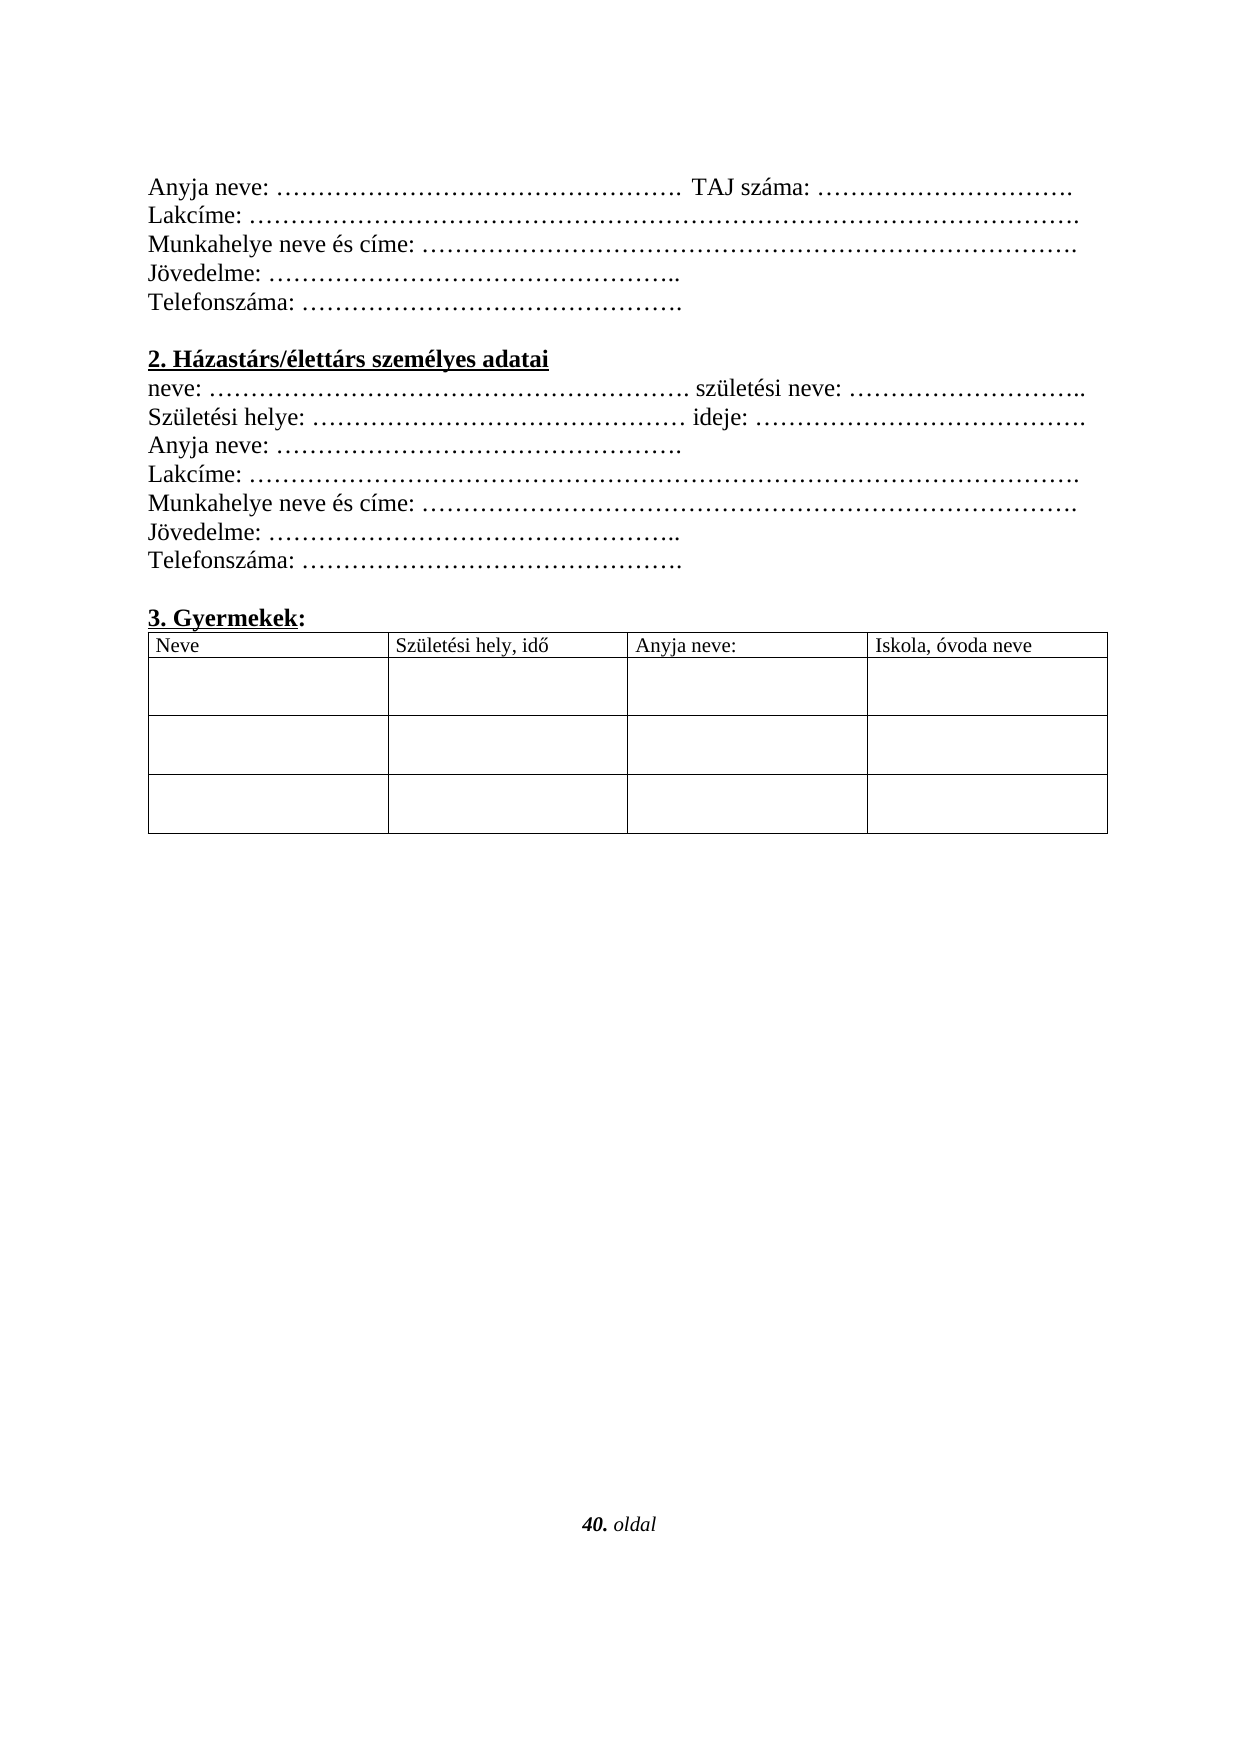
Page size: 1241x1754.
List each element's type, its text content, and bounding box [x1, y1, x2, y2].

table_cell [628, 658, 867, 715]
text Jövedelme: ………………………………………….. [148, 258, 1093, 287]
text Munkahelye neve és címe: ……………………………………………………………………. [148, 488, 1093, 517]
table_cell [149, 716, 388, 774]
table_header Születési hely, idő [389, 633, 627, 657]
text Telefonszáma: ………………………………………. [148, 287, 1093, 315]
table_cell [868, 658, 1107, 715]
table_cell [389, 775, 627, 832]
text Munkahelye neve és címe: ……………………………………………………………………. [148, 229, 1093, 258]
text Lakcíme: ………………………………………………………………………………………. [148, 200, 1093, 229]
table_header Iskola, óvoda neve [868, 633, 1107, 657]
text Lakcíme: ………………………………………………………………………………………. [148, 459, 1093, 488]
table_cell [389, 716, 627, 774]
table_cell [868, 716, 1107, 774]
text Születési helye: ……………………………………… ideje: …………………………………. [148, 402, 1093, 430]
text Anyja neve: …………………………………………. [148, 430, 1093, 459]
text neve: …………………………………………………. születési neve: ……………………….. [148, 373, 1093, 402]
table_header Neve [149, 633, 388, 657]
table_cell [389, 658, 627, 715]
text Telefonszáma: ………………………………………. [148, 545, 1093, 574]
text 3. Gyermekek: [148, 603, 1093, 632]
table_cell [628, 716, 867, 774]
table_cell [628, 775, 867, 832]
text Anyja neve: …………………………………………. TAJ száma: …………………………. [148, 172, 1093, 200]
table_header Anyja neve: [628, 633, 867, 657]
table_cell [149, 775, 388, 832]
text Jövedelme: ………………………………………….. [148, 517, 1093, 545]
table_cell [149, 658, 388, 715]
text 2. Házastárs/élettárs személyes adatai [148, 344, 1093, 373]
table_cell [868, 775, 1107, 832]
